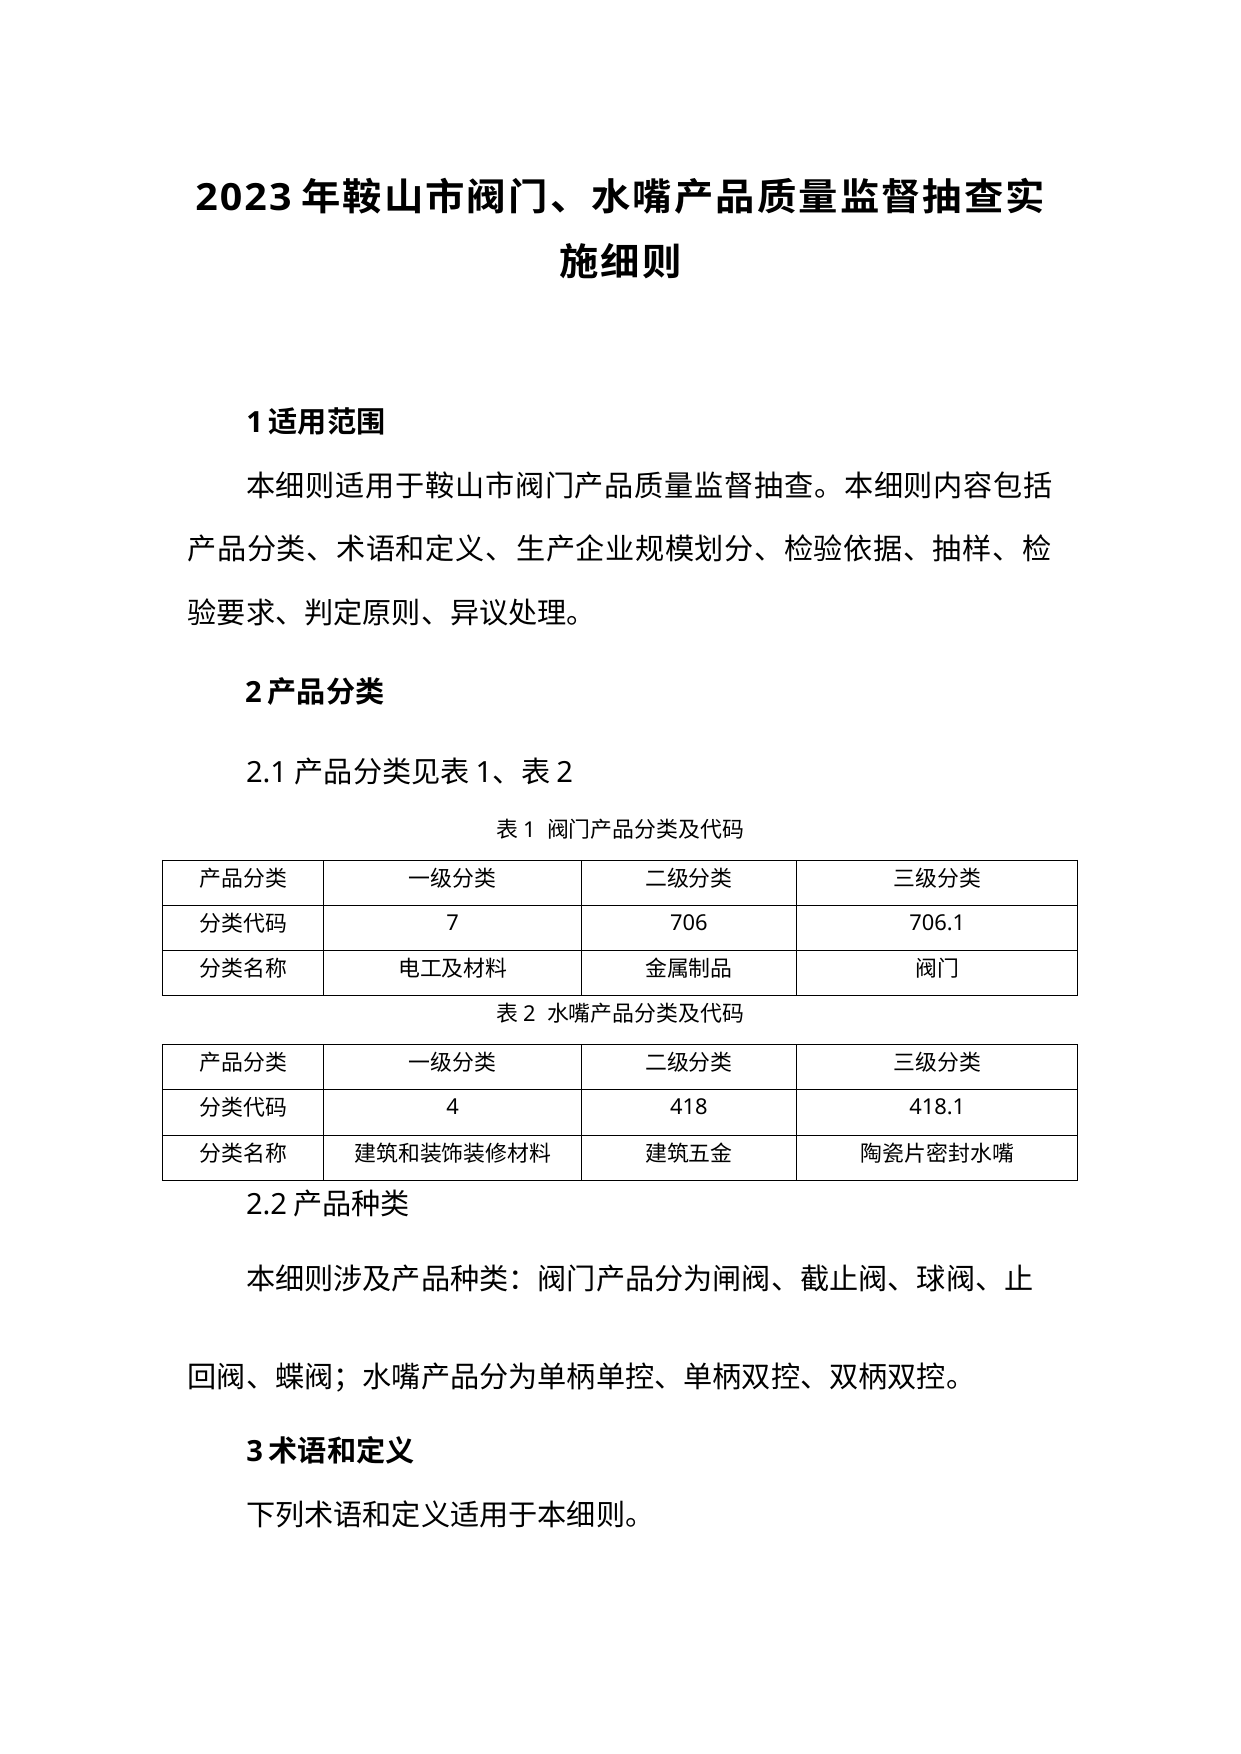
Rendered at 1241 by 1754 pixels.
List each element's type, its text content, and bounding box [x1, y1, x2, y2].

table_cell 706 [582, 906, 796, 950]
table_header 一级分类 [324, 1045, 581, 1089]
table_header 产品分类 [163, 861, 323, 905]
table_cell 分类名称 [163, 1136, 323, 1180]
table_cell 418.1 [797, 1090, 1077, 1134]
text 1适用范围 [187, 399, 1053, 441]
table_cell 418 [582, 1090, 796, 1134]
text 2产品分类 [187, 669, 1053, 711]
table_header 二级分类 [582, 1045, 796, 1089]
table_header 二级分类 [582, 861, 796, 905]
table_header 一级分类 [324, 861, 581, 905]
table_header 三级分类 [797, 1045, 1077, 1089]
text 本细则适用于鞍山市阀门产品质量监督抽查。本细则内容包括产品分类、术语和定义、生产企业规模划分、检验依据、抽样、检验要求、判定原则、异议处理。 [187, 462, 1053, 631]
table_cell 4 [324, 1090, 581, 1134]
table_cell 分类名称 [163, 951, 323, 995]
text 2.2产品种类 [187, 1181, 1053, 1223]
table_cell 建筑五金 [582, 1136, 796, 1180]
text 2.1 产品分类见表1、表2 [187, 749, 1053, 791]
table_cell 陶瓷片密封水嘴 [797, 1136, 1077, 1180]
table_cell 建筑和装饰装修材料 [324, 1136, 581, 1180]
table_cell 分类代码 [163, 906, 323, 950]
text 3术语和定义 [187, 1428, 1053, 1470]
table_cell 706.1 [797, 906, 1077, 950]
text 表2 水嘴产品分类及代码 [187, 996, 1053, 1028]
table_cell 分类代码 [163, 1090, 323, 1134]
table_cell 阀门 [797, 951, 1077, 995]
text 2023年鞍山市阀门、水嘴产品质量监督抽查实施细则 [187, 162, 1053, 292]
table_cell 电工及材料 [324, 951, 581, 995]
table_header 产品分类 [163, 1045, 323, 1089]
table_cell 金属制品 [582, 951, 796, 995]
text 下列术语和定义适用于本细则。 [187, 1491, 1053, 1534]
text 本细则涉及产品种类：阀门产品分为闸阀、截止阀、球阀、止回阀、蝶阀；水嘴产品分为单柄单控、单柄双控、双柄双控。 [187, 1244, 1053, 1407]
text 表1 阀门产品分类及代码 [187, 812, 1053, 844]
table_cell 7 [324, 906, 581, 950]
table_header 三级分类 [797, 861, 1077, 905]
